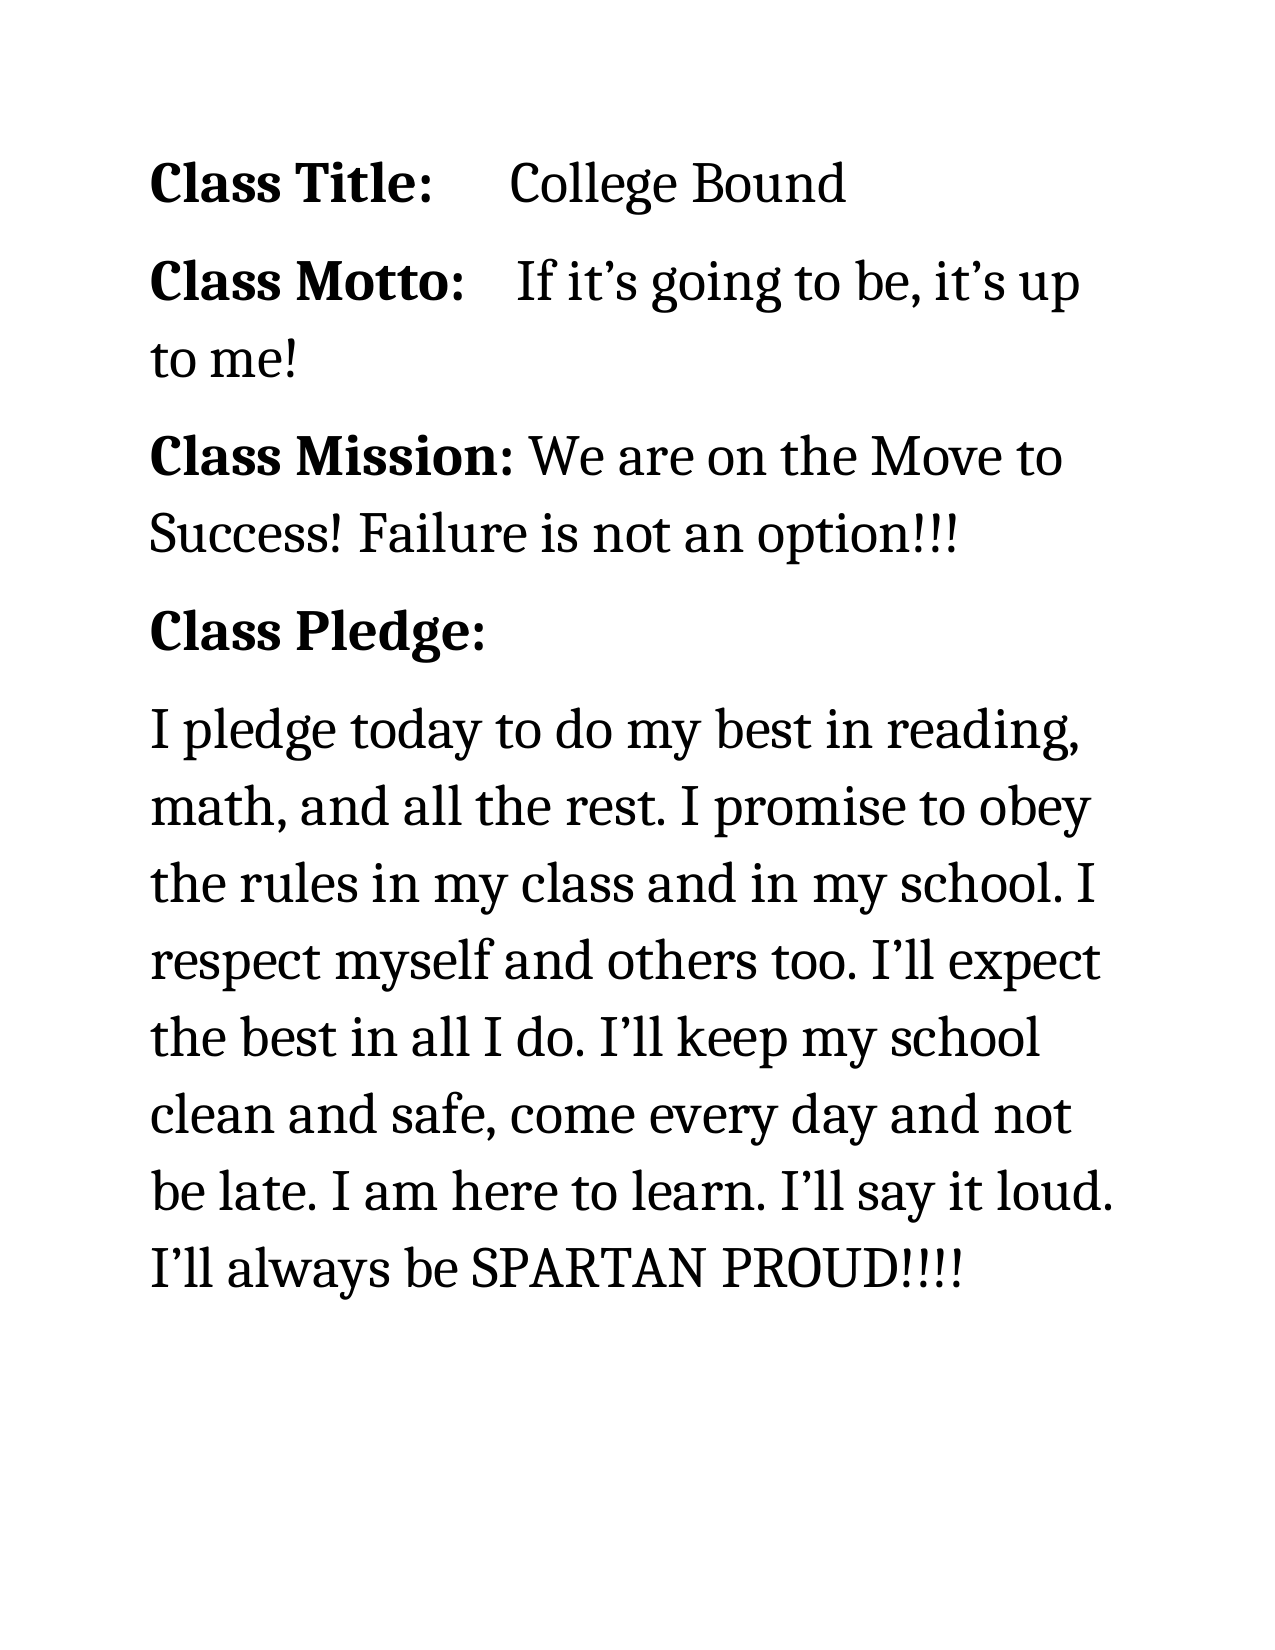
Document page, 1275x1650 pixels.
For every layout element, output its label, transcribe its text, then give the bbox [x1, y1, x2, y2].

text Class Pledge: [150, 598, 1125, 665]
text Class Title: College Bound [150, 150, 1125, 217]
text I pledge today to do my best in reading, math, and all the rest. I promise to obey the rules in my class and in my school. I respect myself and others too. I’ll expect the best in all I do. I’ll keep my school clean and safe, come every day and not be late. I am here to learn. I’ll say it loud. I’ll always be SPARTAN PROUD!!!! [150, 696, 1125, 1302]
text Class Motto: If it’s going to be, it’s up to me! [150, 248, 1125, 392]
text Class Mission: We are on the Move to Success! Failure is not an option!!! [150, 423, 1125, 567]
